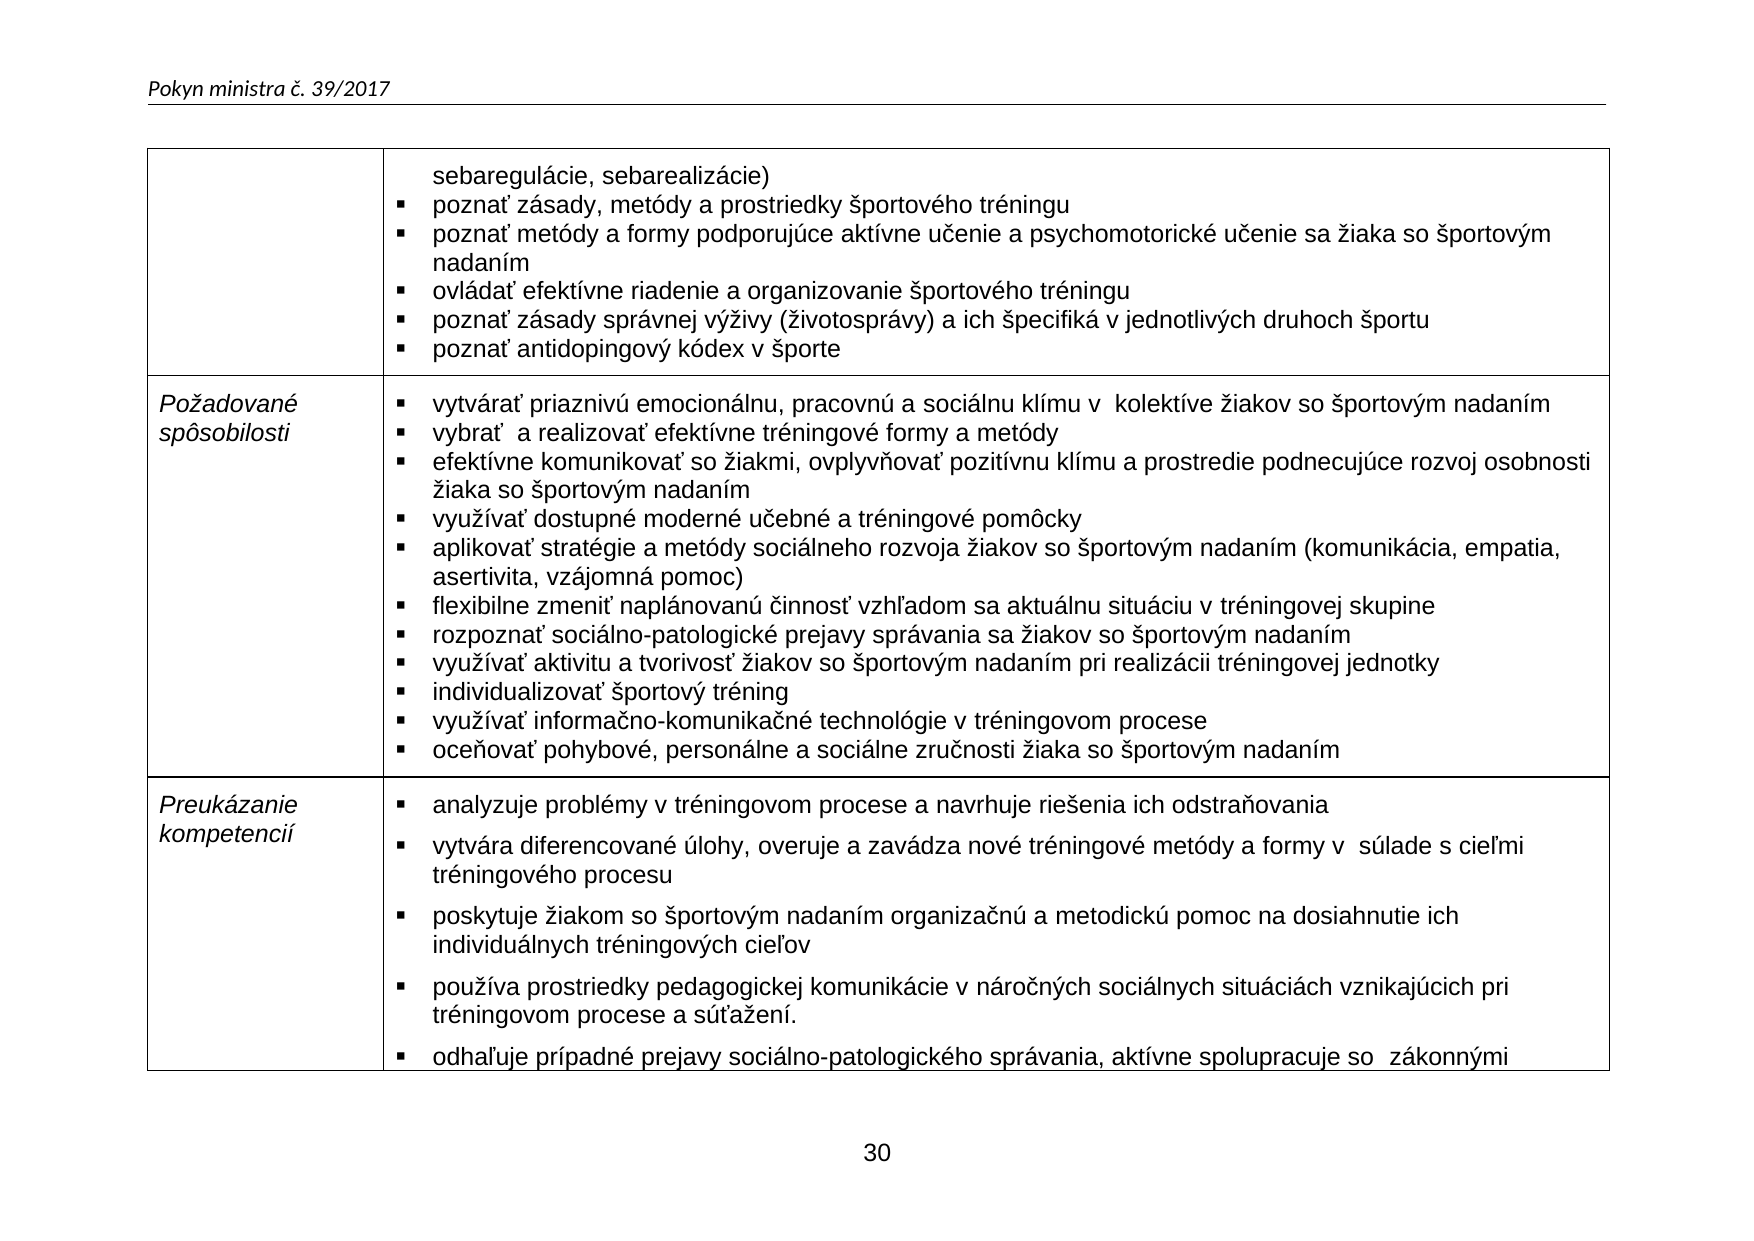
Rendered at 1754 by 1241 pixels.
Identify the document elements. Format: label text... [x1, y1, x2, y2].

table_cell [384, 149, 1609, 375]
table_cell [384, 778, 1609, 1070]
table_cell Požadované spôsobilosti [148, 376, 383, 776]
table_cell vytvárať priaznivú emocionálnu, pracovnú a sociálnu klímu v kolektíve žiakov so športovým nadaním vybrať a realizovať efektívne tréningové formy a metódy efektívne komunikovať so žiakmi, ovplyvňovať pozitívnu klímu a prostredie podnecujúce rozvoj osobnosti žiaka so športovým nadaním využívať dostupné moderné učebné a tréningové pomôcky aplikovať stratégie a metódy sociálneho rozvoja žiakov so športovým nadaním (komunikácia, empatia, asertivita, vzájomná pomoc) flexibilne zmeniť naplánovanú činnosť vzhľadom sa aktuálnu situáciu v tréningovej skupine rozpoznať sociálno-patologické prejavy správania sa žiakov so športovým nadaním využívať aktivitu a tvorivosť žiakov so športovým nadaním pri realizácii tréningovej jednotky individualizovať športový tréning využívať informačno-komunikačné technológie v tréningovom procese oceňovať pohybové, personálne a sociálne zručnosti žiaka so športovým nadaním [384, 376, 1609, 776]
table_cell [148, 149, 383, 375]
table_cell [148, 778, 383, 1070]
